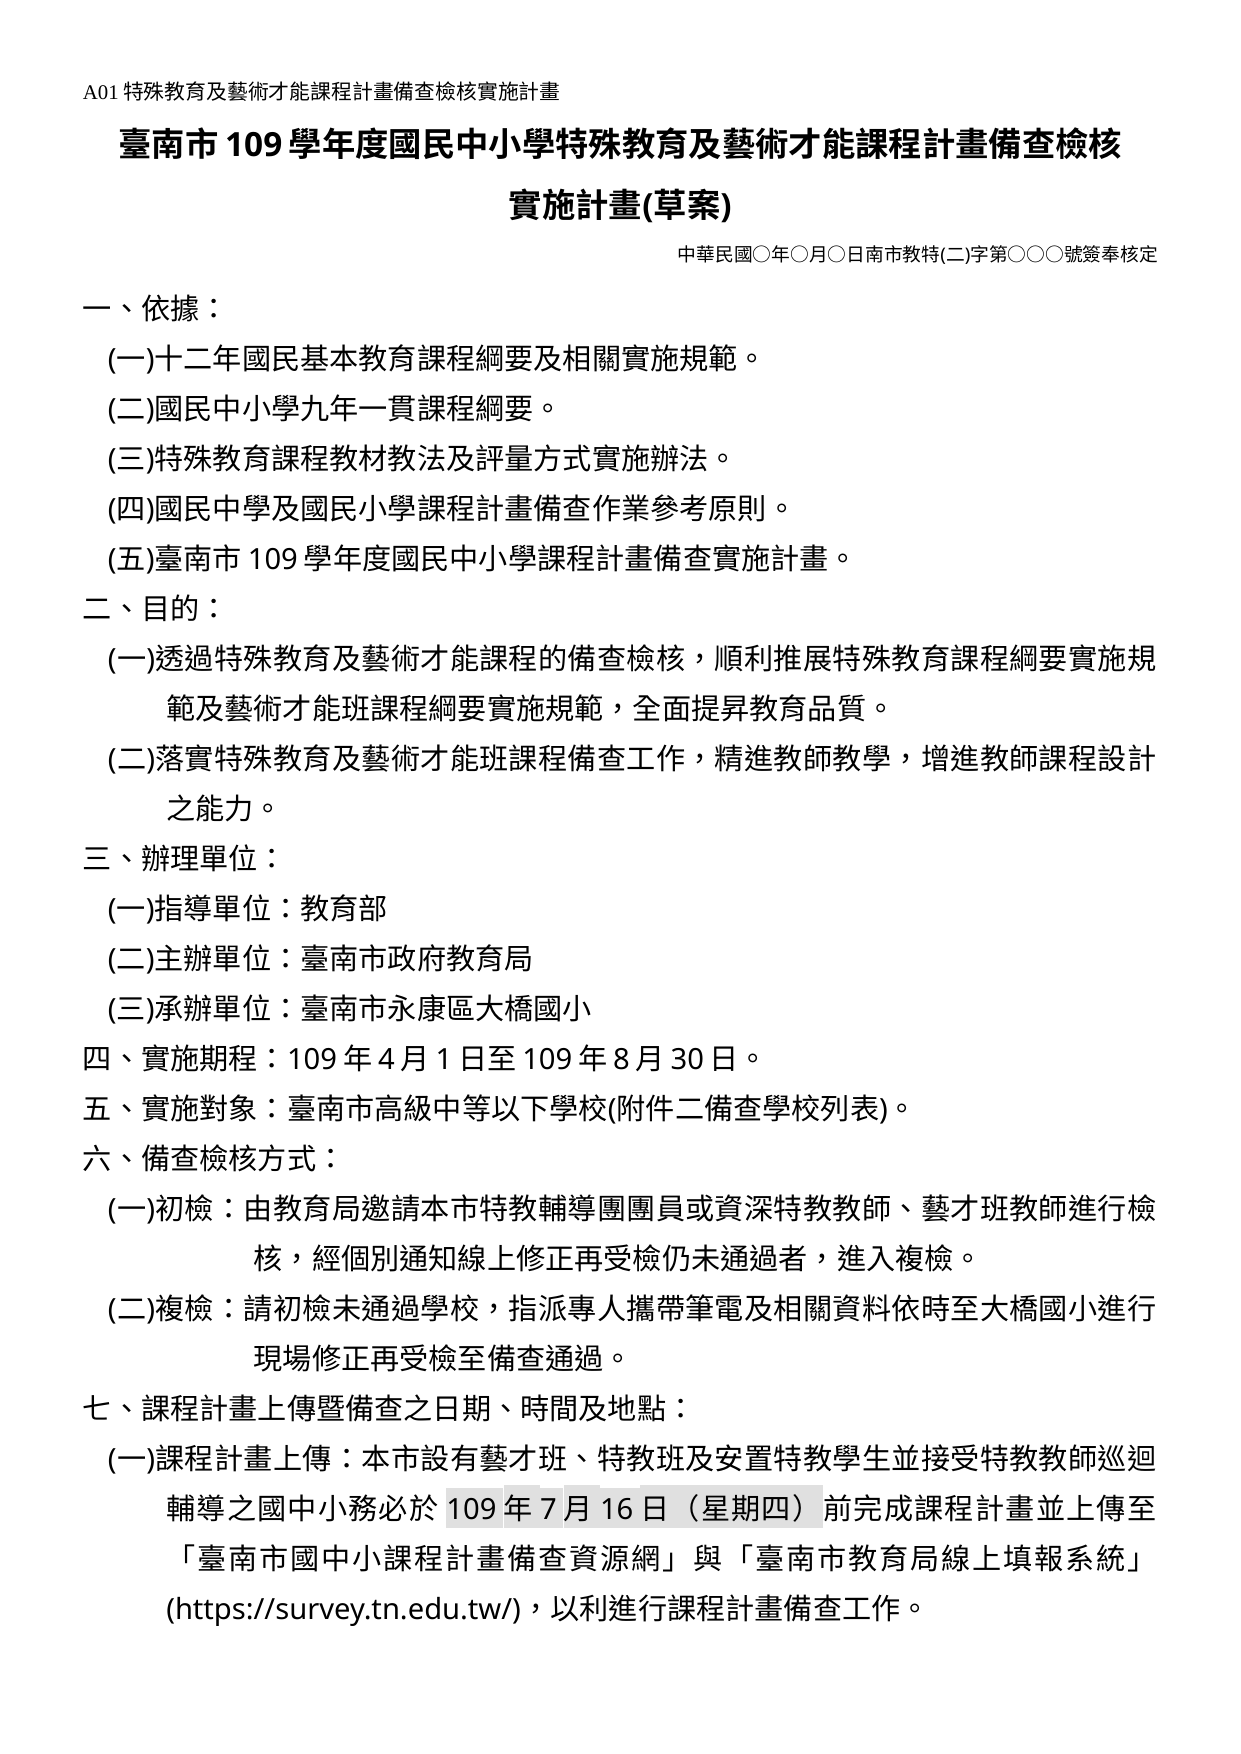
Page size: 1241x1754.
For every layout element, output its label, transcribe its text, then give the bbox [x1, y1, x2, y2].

text 臺南市109學年度國民中小學特殊教育及藝術才能課程計畫備查檢核 [83, 118, 1157, 166]
text (四)國民中學及國民小學課程計畫備查作業參考原則。 [108, 479, 1157, 529]
text (一)透過特殊教育及藝術才能課程的備查檢核，順利推展特殊教育課程綱要實施規範及藝術才能班課程綱要實施規範，全面提昇教育品質。 [108, 629, 1157, 729]
text (一)指導單位：教育部 [108, 879, 1157, 929]
text 一、依據： [83, 279, 1157, 329]
text (一)初檢：由教育局邀請本市特教輔導團團員或資深特教教師、藝才班教師進行檢核，經個別通知線上修正再受檢仍未通過者，進入複檢。 [108, 1179, 1157, 1279]
text (五)臺南市109學年度國民中小學課程計畫備查實施計畫。 [108, 529, 1157, 579]
text (二)主辦單位：臺南市政府教育局 [108, 929, 1157, 979]
text 三、辦理單位： [83, 829, 1157, 879]
text (二)落實特殊教育及藝術才能班課程備查工作，精進教師教學，增進教師課程設計之能力。 [108, 729, 1157, 829]
text 六、備查檢核方式： [83, 1129, 1157, 1179]
text (三)承辦單位：臺南市永康區大橋國小 [108, 979, 1157, 1029]
text 四、實施期程：109年4月1日至109年8月30日。 [83, 1029, 1157, 1079]
text 二、目的： [83, 579, 1157, 629]
text (三)特殊教育課程教材教法及評量方式實施辦法。 [108, 429, 1157, 479]
text 五、實施對象：臺南市高級中等以下學校(附件二備查學校列表)。 [83, 1079, 1157, 1129]
text (一)課程計畫上傳：本市設有藝才班、特教班及安置特教學生並接受特教教師巡迴輔導之國中小務必於109年7月16日（星期四）前完成課程計畫並上傳至「臺南市國中小課程計畫備查資源網」與「臺南市教育局線上填報系統」(https://survey.tn.edu.tw/)，以利進行課程計畫備查工作。 [108, 1429, 1157, 1629]
text 七、課程計畫上傳暨備查之日期、時間及地點： [83, 1379, 1157, 1429]
text 中華民國○年○月○日南市教特(二)字第○○○號簽奉核定 [83, 239, 1157, 267]
text (二)國民中小學九年一貫課程綱要。 [108, 379, 1157, 429]
text 實施計畫(草案) [83, 179, 1157, 227]
text (二)複檢：請初檢未通過學校，指派專人攜帶筆電及相關資料依時至大橋國小進行現場修正再受檢至備查通過。 [108, 1279, 1157, 1379]
text (一)十二年國民基本教育課程綱要及相關實施規範。 [108, 329, 1157, 379]
